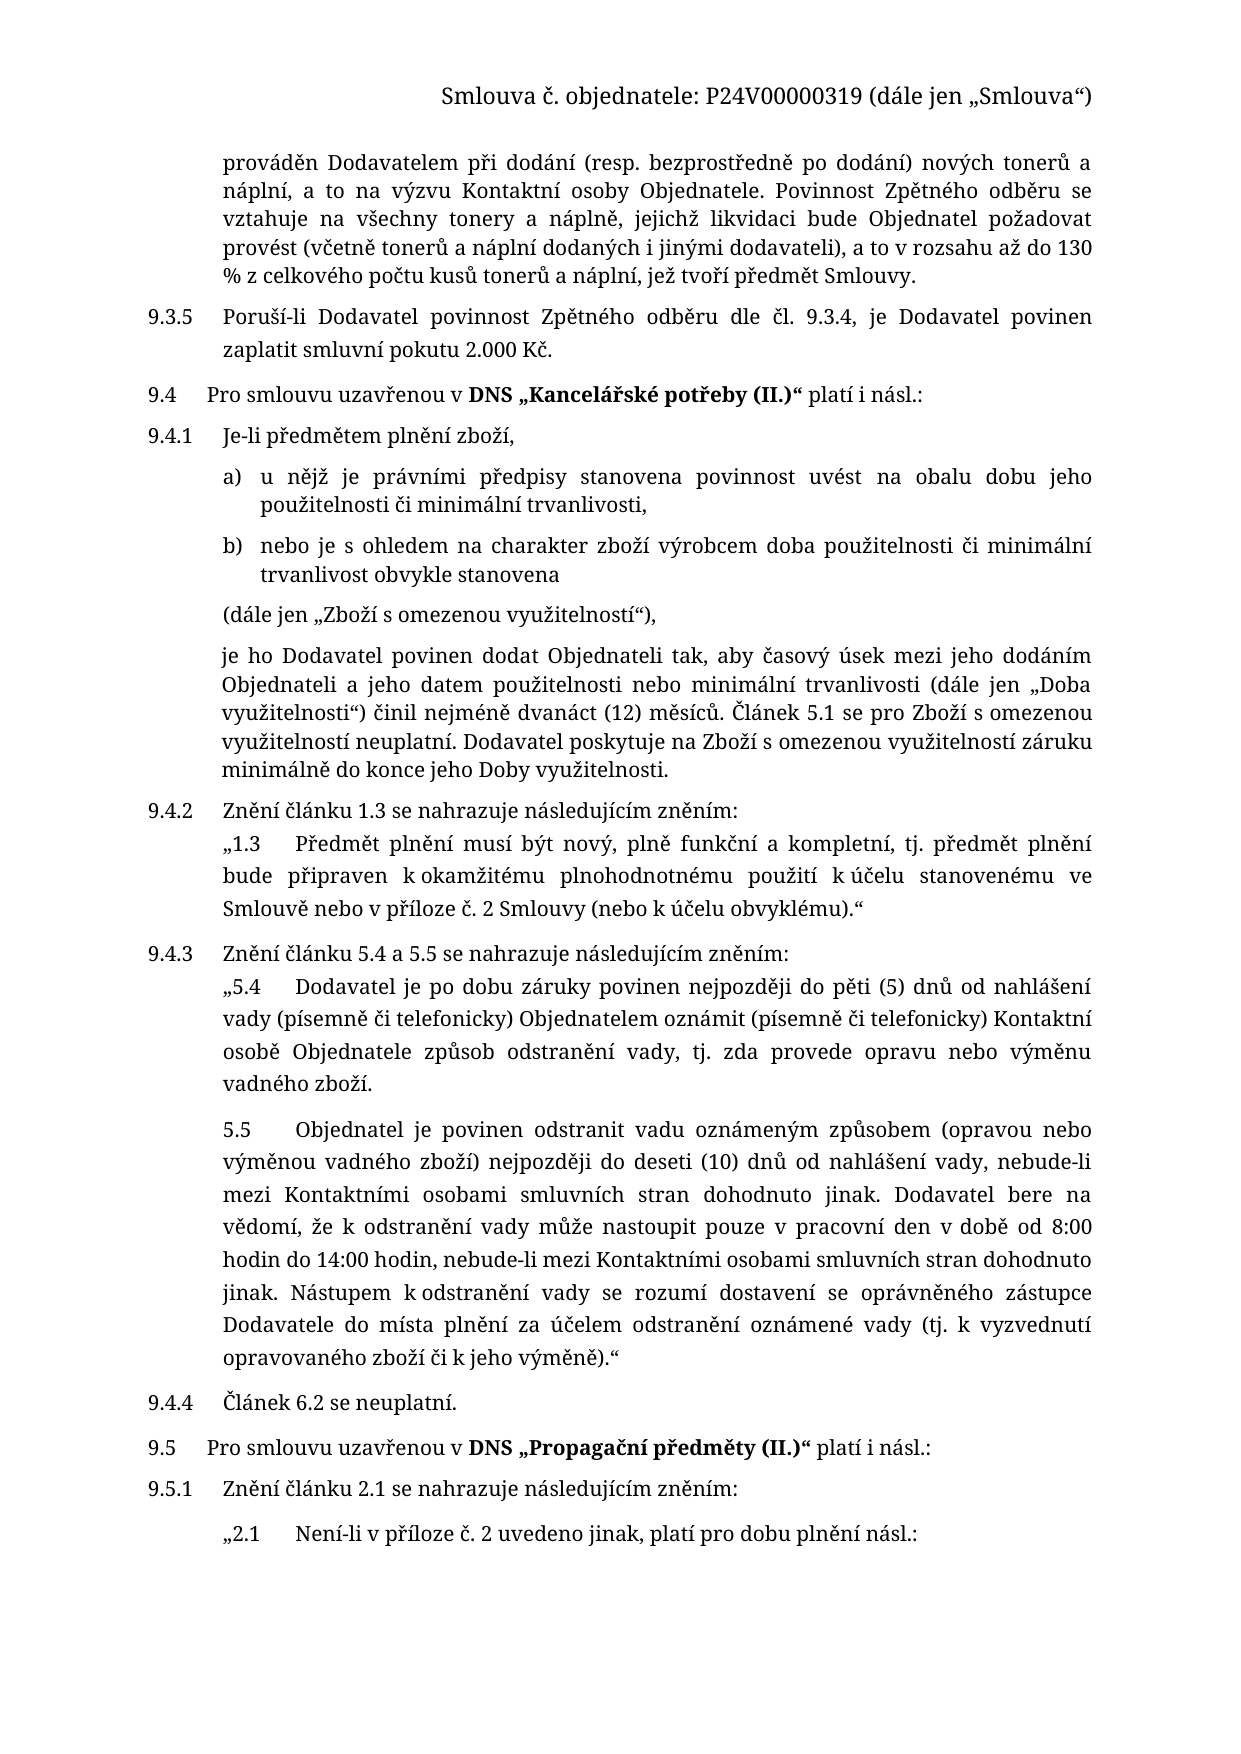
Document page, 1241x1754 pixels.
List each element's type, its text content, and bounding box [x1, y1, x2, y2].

list Znění článku 2.1 se nahrazuje následujícím zněním: [148, 1474, 1093, 1502]
text je ho Dodavatel povinen dodat Objednateli tak, aby časový úsek mezi jeho dodáním Objednateli a jeho datem použitelnosti nebo minimální trvanlivosti (dále jen „Doba využitelnosti“) činil nejméně dvanáct (12) měsíců. Článek 5.1 se pro Zboží s omezenou využitelností neuplatní. Dodavatel poskytuje na Zboží s omezenou využitelností záruku minimálně do konce jeho Doby využitelnosti. [221, 642, 1093, 784]
list „1.3 Předmět plnění musí být nový, plně funkční a kompletní, tj. předmět plnění bude připraven k okamžitému plnohodnotnému použití k účelu stanovenému ve Smlouvě nebo v příloze č. 2 Smlouvy (nebo k účelu obvyklému).“ [223, 829, 1093, 922]
list Je-li předmětem plnění zboží, [148, 421, 1093, 449]
list Pro smlouvu uzavřenou v DNS „Kancelářské potřeby (II.)“ platí i násl.: [148, 380, 1093, 408]
list Pro smlouvu uzavřenou v DNS „Propagační předměty (II.)“ platí i násl.: [148, 1433, 1093, 1462]
list „2.1 Není-li v příloze č. 2 uvedeno jinak, platí pro dobu plnění násl.: [223, 1519, 1093, 1548]
text (dále jen „Zboží s omezenou využitelností“), [223, 601, 1093, 629]
list Znění článku 1.3 se nahrazuje následujícím zněním: [148, 796, 1093, 825]
list Znění článku 5.4 a 5.5 se nahrazuje následujícím zněním: [148, 939, 1093, 968]
list nebo je s ohledem na charakter zboží výrobcem doba použitelnosti či minimální trvanlivost obvykle stanovena [223, 531, 1093, 588]
list Článek 6.2 se neuplatní. [148, 1388, 1093, 1416]
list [148, 148, 1093, 290]
list 5.5 Objednatel je povinen odstranit vadu oznámeným způsobem (opravou nebo výměnou vadného zboží) nejpozději do deseti (10) dnů od nahlášení vady, nebude-li mezi Kontaktními osobami smluvních stran dohodnuto jinak. Dodavatel bere na vědomí, že k odstranění vady může nastoupit pouze v pracovní den v době od 8:00 hodin do 14:00 hodin, nebude-li mezi Kontaktními osobami smluvních stran dohodnuto jinak. Nástupem k odstranění vady se rozumí dostavení se oprávněného zástupce Dodavatele do místa plnění za účelem odstranění oznámené vady (tj. k vyzvednutí opravovaného zboží či k jeho výměně).“ [223, 1115, 1093, 1371]
list u nějž je právními předpisy stanovena povinnost uvést na obalu dobu jeho použitelnosti či minimální trvanlivosti, [223, 462, 1093, 519]
list „5.4 Dodavatel je po dobu záruky povinen nejpozději do pěti (5) dnů od nahlášení vady (písemně či telefonicky) Objednatelem oznámit (písemně či telefonicky) Kontaktní osobě Objednatele způsob odstranění vady, tj. zda provede opravu nebo výměnu vadného zboží. [223, 972, 1093, 1098]
list Poruší-li Dodavatel povinnost Zpětného odběru dle čl. 9.3.4, je Dodavatel povinen zaplatit smluvní pokutu 2.000 Kč. [148, 302, 1093, 363]
